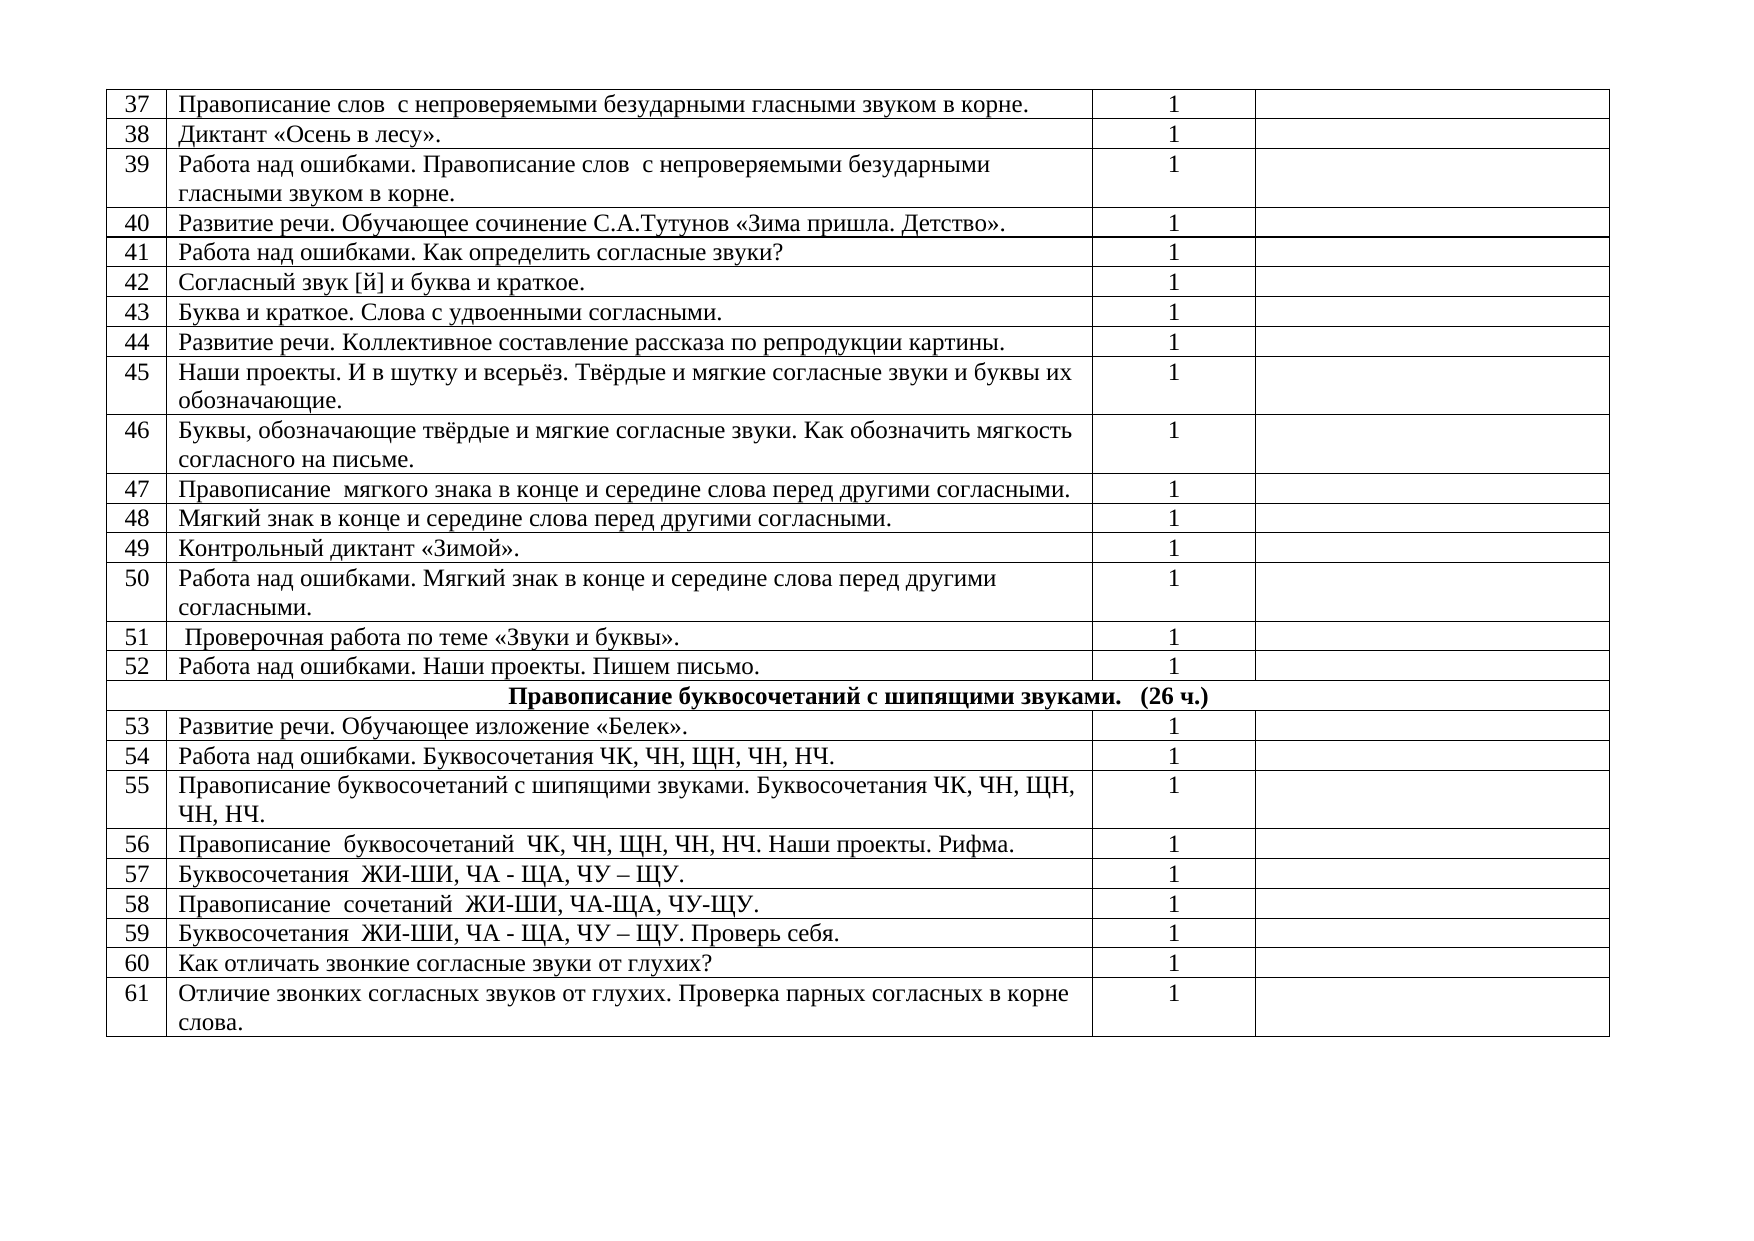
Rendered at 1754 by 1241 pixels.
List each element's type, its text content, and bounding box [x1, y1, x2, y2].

table_cell Буквосочетания ЖИ-ШИ, ЧА - ЩА, ЧУ – ЩУ. [167, 859, 1092, 888]
table_cell 1 [1093, 149, 1255, 207]
table_cell 1 [1093, 533, 1255, 562]
table_cell [1256, 711, 1609, 740]
table_cell [1256, 327, 1609, 356]
table_cell 43 [107, 297, 166, 326]
table_cell 1 [1093, 357, 1255, 414]
table_cell 48 [107, 504, 166, 532]
table_cell Работа над ошибками. Буквосочетания ЧК, ЧН, ЩН, ЧН, НЧ. [167, 741, 1092, 769]
table_cell [1256, 622, 1609, 650]
table_cell [1256, 829, 1609, 858]
table_cell 1 [1093, 238, 1255, 266]
table_cell [1256, 651, 1609, 680]
table_cell Проверочная работа по теме «Звуки и буквы». [167, 622, 1092, 650]
table_cell 1 [1093, 771, 1255, 828]
table_cell Правописание буквосочетаний ЧК, ЧН, ЩН, ЧН, НЧ. Наши проекты. Рифма. [167, 829, 1092, 858]
table_cell [1256, 919, 1609, 947]
table_cell Как отличать звонкие согласные звуки от глухих? [167, 948, 1092, 977]
table_cell 41 [107, 238, 166, 266]
table_cell 56 [107, 829, 166, 858]
table_cell 1 [1093, 948, 1255, 977]
table_cell [1256, 238, 1609, 266]
table_cell Контрольный диктант «Зимой». [167, 533, 1092, 562]
table_cell Правописание буквосочетаний с шипящими звуками. Буквосочетания ЧК, ЧН, ЩН, ЧН, НЧ. [167, 771, 1092, 828]
table_cell [1256, 297, 1609, 326]
table_cell [1256, 90, 1609, 118]
table_cell 1 [1093, 267, 1255, 296]
table_cell Работа над ошибками. Как определить согласные звуки? [167, 238, 1092, 266]
table_cell 42 [107, 267, 166, 296]
table_cell Работа над ошибками. Правописание слов с непроверяемыми безударными гласными звуком в корне. [167, 149, 1092, 207]
table_cell 1 [1093, 741, 1255, 769]
table_cell 40 [107, 208, 166, 236]
table_cell [1256, 948, 1609, 977]
table_cell 38 [107, 119, 166, 148]
table_cell Мягкий знак в конце и середине слова перед другими согласными. [167, 504, 1092, 532]
table_cell 1 [1093, 208, 1255, 236]
table_cell Буква и краткое. Слова с удвоенными согласными. [167, 297, 1092, 326]
table_cell Наши проекты. И в шутку и всерьёз. Твёрдые и мягкие согласные звуки и буквы их обозначающие. [167, 357, 1092, 414]
table_cell 37 [107, 90, 166, 118]
table_cell Буквосочетания ЖИ-ШИ, ЧА - ЩА, ЧУ – ЩУ. Проверь себя. [167, 919, 1092, 947]
table_cell Правописание мягкого знака в конце и середине слова перед другими согласными. [167, 474, 1092, 502]
table_cell 58 [107, 889, 166, 917]
table_cell [1256, 504, 1609, 532]
table_cell 50 [107, 563, 166, 621]
table_cell [1256, 357, 1609, 414]
table_cell 57 [107, 859, 166, 888]
table_cell [1256, 889, 1609, 917]
table_cell Развитие речи. Обучающее сочинение С.А.Тутунов «Зима пришла. Детство». [167, 208, 1092, 236]
table_cell [1256, 415, 1609, 473]
table_cell [1256, 563, 1609, 621]
table_cell 1 [1093, 829, 1255, 858]
table_cell 1 [1093, 711, 1255, 740]
table_cell Диктант «Осень в лесу». [167, 119, 286, 148]
table_cell 1 [1093, 651, 1255, 680]
table_cell [1256, 741, 1609, 769]
table_cell Развитие речи. Обучающее изложение «Белек». [167, 711, 1092, 740]
table_cell 1 [1093, 415, 1255, 473]
table_cell 54 [107, 741, 166, 769]
table_cell 1 [1093, 297, 1255, 326]
table_cell [1256, 978, 1609, 1036]
table_cell Правописание сочетаний ЖИ-ШИ, ЧА-ЩА, ЧУ-ЩУ. [167, 889, 1092, 917]
table_cell Отличие звонких согласных звуков от глухих. Проверка парных согласных в корне слова. [167, 978, 1092, 1036]
table_cell 55 [107, 771, 166, 828]
table_cell Буквы, обозначающие твёрдые и мягкие согласные звуки. Как обозначить мягкость согласного на письме. [167, 415, 1092, 473]
table_cell Работа над ошибками. Наши проекты. Пишем письмо. [167, 651, 1092, 680]
table_cell 1 [1093, 563, 1255, 621]
table_cell 1 [1093, 978, 1255, 1036]
table_cell 61 [107, 978, 166, 1036]
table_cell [167, 90, 1092, 118]
table_cell Развитие речи. Коллективное составление рассказа по репродукции картины. [167, 327, 1092, 356]
table_cell [1256, 771, 1609, 828]
table_cell Работа над ошибками. Мягкий знак в конце и середине слова перед другими согласными. [167, 563, 1092, 621]
table_cell 60 [107, 948, 166, 977]
table_cell 47 [107, 474, 166, 502]
table_cell [1256, 119, 1609, 148]
table_cell 1 [1093, 474, 1255, 502]
table_cell 39 [107, 149, 166, 207]
table_cell 59 [107, 919, 166, 947]
table_cell [1256, 208, 1609, 236]
table_cell [1256, 149, 1609, 207]
table_cell Согласный звук [й] и буква и краткое. [167, 267, 1092, 296]
table_cell 52 [107, 651, 166, 680]
table_cell 45 [107, 357, 166, 414]
table_cell Диктант «Осень в лесу». [422, 119, 1092, 148]
table_cell 1 [1093, 889, 1255, 917]
table_cell 49 [107, 533, 166, 562]
table_cell [1256, 859, 1609, 888]
table_cell 1 [1093, 859, 1255, 888]
table_cell [1256, 267, 1609, 296]
table_cell 1 [1093, 622, 1255, 650]
table_cell 1 [1093, 504, 1255, 532]
table_cell 46 [107, 415, 166, 473]
table_cell 1 [1093, 919, 1255, 947]
table_cell 1 [1093, 90, 1255, 118]
table_cell 1 [1093, 327, 1255, 356]
table_cell 1 [1093, 119, 1255, 148]
table_cell 44 [107, 327, 166, 356]
table_cell Правописание буквосочетаний с шипящими звуками. (26 ч.) [107, 681, 1609, 710]
table_cell [1256, 474, 1609, 502]
table_cell [1256, 533, 1609, 562]
table_cell 51 [107, 622, 166, 650]
table_cell 53 [107, 711, 166, 740]
